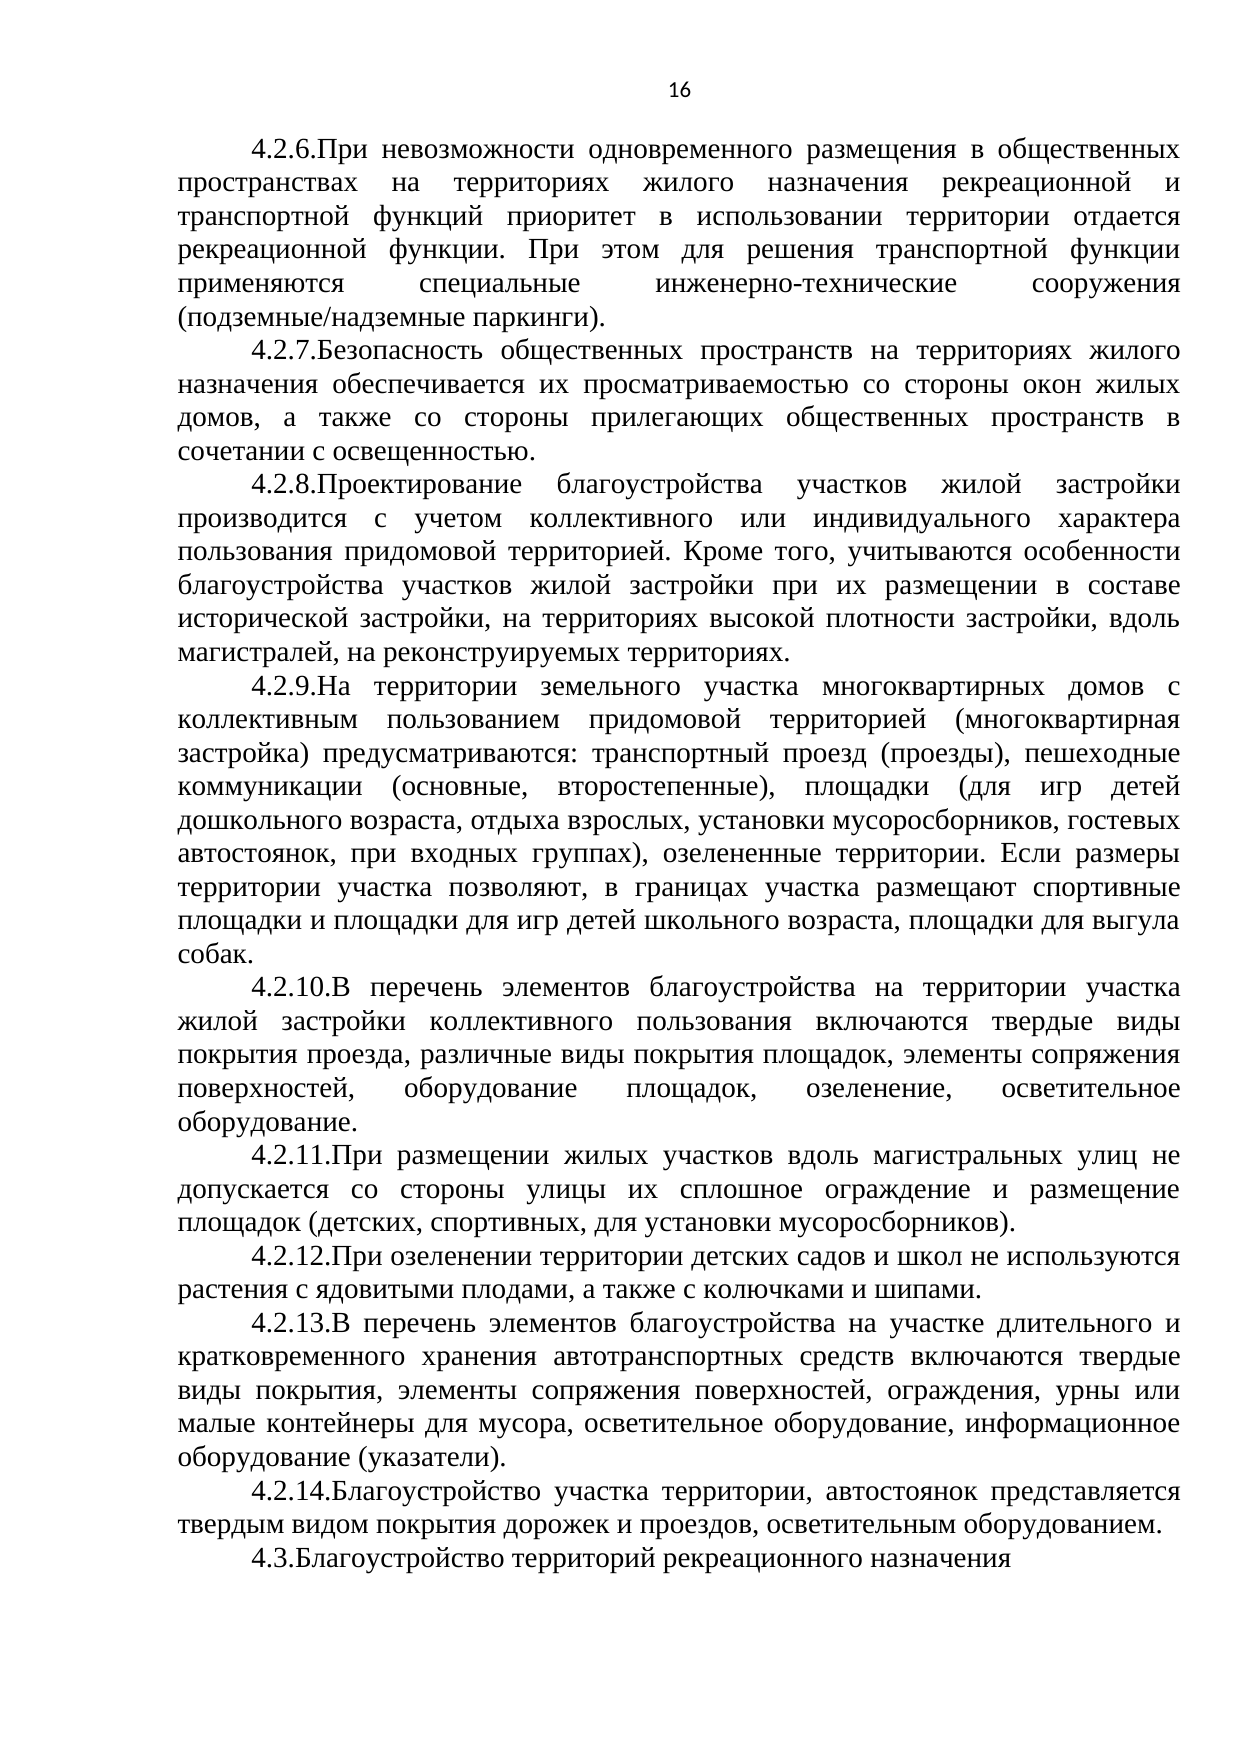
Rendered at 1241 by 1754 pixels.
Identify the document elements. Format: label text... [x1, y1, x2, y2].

text 4.2.13.В перечень элементов благоустройства на участке длительного и кратковременного хранения автотранспортных средств включаются твердые виды покрытия, элементы сопряжения поверхностей, ограждения, урны или малые контейнеры для мусора, осветительное оборудование, информационное оборудование (указатели). [177, 1305, 1181, 1473]
text 4.2.10.В перечень элементов благоустройства на территории участка жилой застройки коллективного пользования включаются твердые виды покрытия проезда, различные виды покрытия площадок, элементы сопряжения поверхностей, оборудование площадок, озеленение, осветительное оборудование. [177, 969, 1181, 1137]
text 4.2.8.Проектирование благоустройства участков жилой застройки производится с учетом коллективного или индивидуального характера пользования придомовой территорией. Кроме того, учитываются особенности благоустройства участков жилой застройки при их размещении в составе исторической застройки, на территориях высокой плотности застройки, вдоль магистралей, на реконструируемых территориях. [177, 466, 1181, 668]
text 4.2.14.Благоустройство участка территории, автостоянок представляется твердым видом покрытия дорожек и проездов, осветительным оборудованием. [177, 1473, 1181, 1540]
text 4.2.11.При размещении жилых участков вдоль магистральных улиц не допускается со стороны улицы их сплошное ограждение и размещение площадок (детских, спортивных, для установки мусоросборников). [177, 1137, 1181, 1238]
text 4.3.Благоустройство территорий рекреационного назначения [177, 1540, 1181, 1573]
text 4.2.6.При невозможности одновременного размещения в общественных пространствах на территориях жилого назначения рекреационной и транспортной функций приоритет в использовании территории отдается рекреационной функции. При этом для решения транспортной функции применяются специальные инженерно-технические сооружения (подземные/надземные паркинги). [177, 131, 1181, 332]
text 4.2.9.На территории земельного участка многоквартирных домов с коллективным пользованием придомовой территорией (многоквартирная застройка) предусматриваются: транспортный проезд (проезды), пешеходные коммуникации (основные, второстепенные), площадки (для игр детей дошкольного возраста, отдыха взрослых, установки мусоросборников, гостевых автостоянок, при входных группах), озелененные территории. Если размеры территории участка позволяют, в границах участка размещают спортивные площадки и площадки для игр детей школьного возраста, площадки для выгула собак. [177, 668, 1181, 969]
text 4.2.12.При озеленении территории детских садов и школ не используются растения с ядовитыми плодами, а также с колючками и шипами. [177, 1238, 1181, 1305]
text 4.2.7.Безопасность общественных пространств на территориях жилого назначения обеспечивается их просматриваемостью со стороны окон жилых домов, а также со стороны прилегающих общественных пространств в сочетании с освещенностью. [177, 332, 1181, 466]
